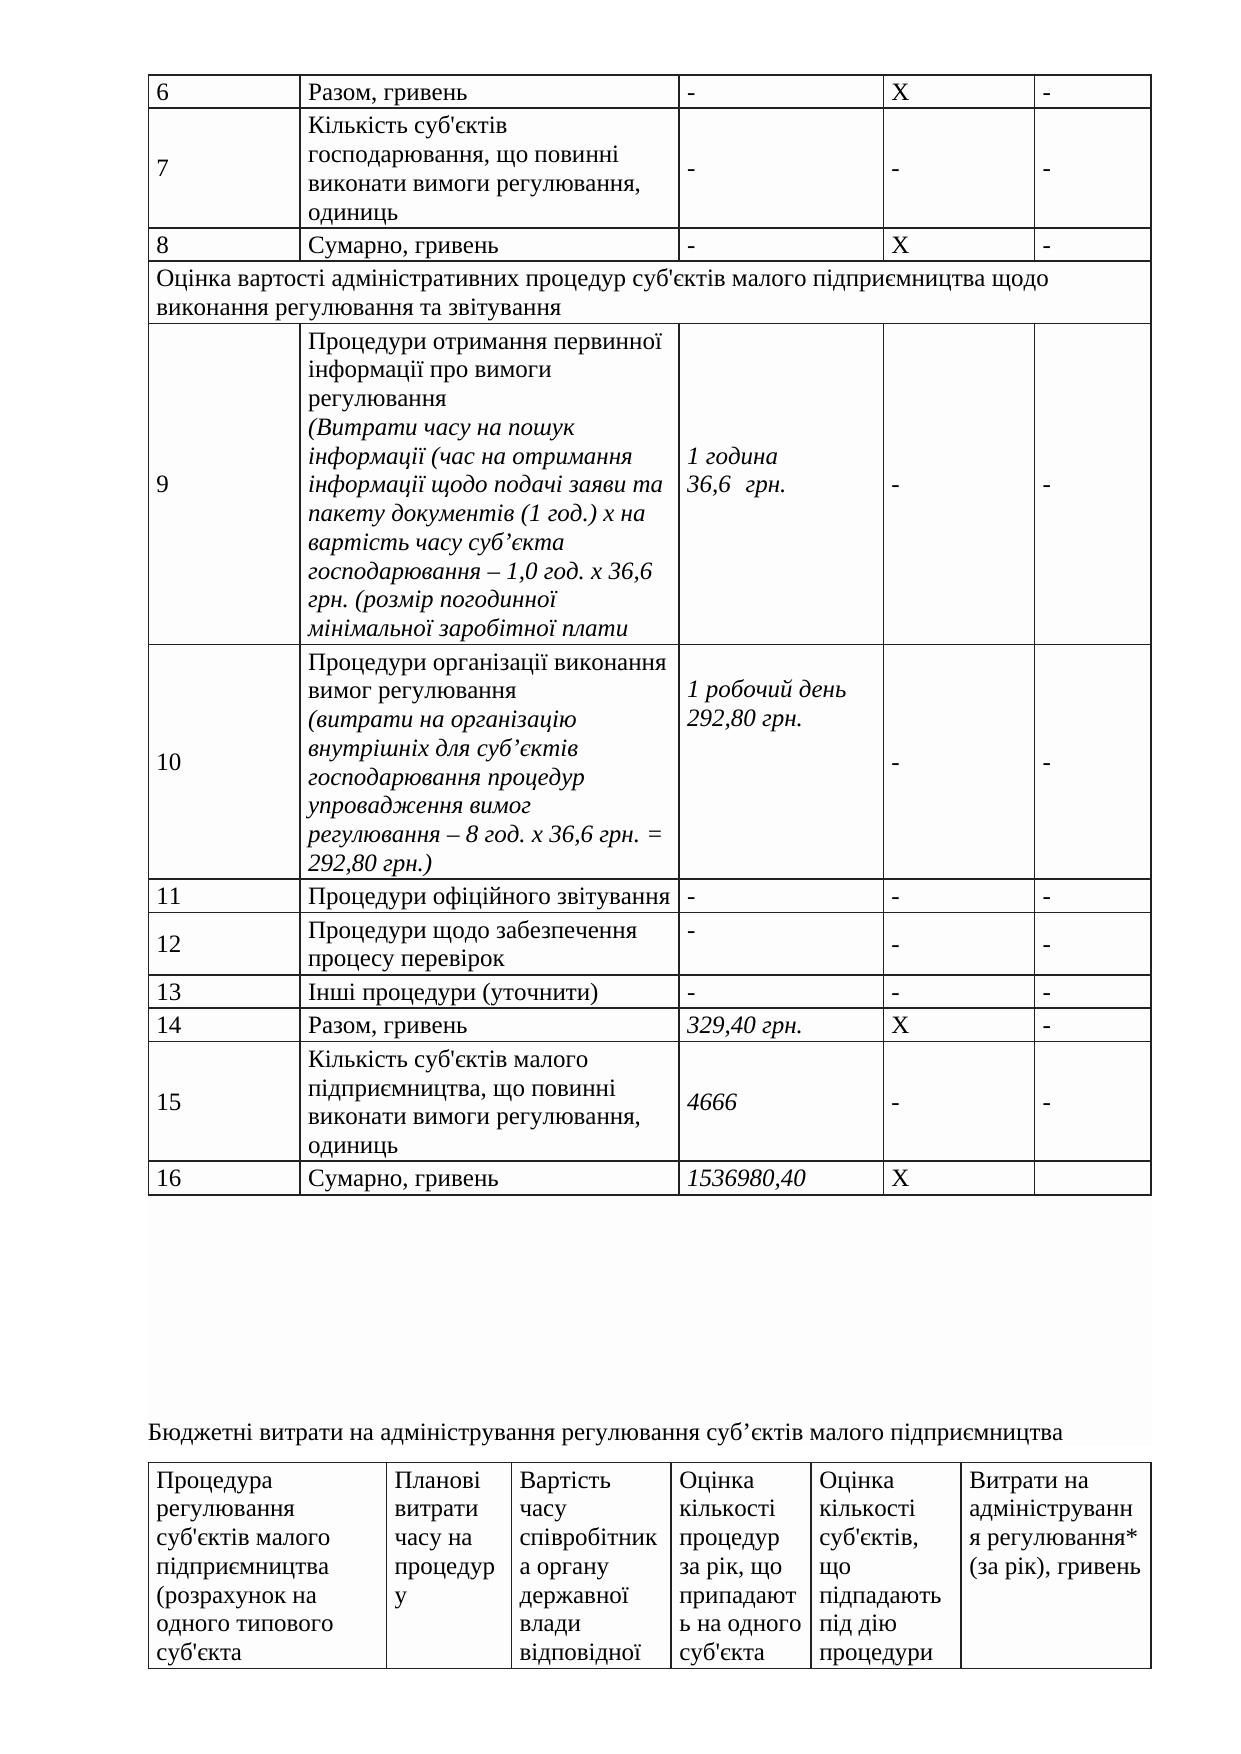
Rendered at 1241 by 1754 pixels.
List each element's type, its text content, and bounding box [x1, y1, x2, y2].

table_cell 1 година 36,6 грн. [680, 324, 883, 643]
table_cell 9 [149, 324, 299, 643]
table_cell 8 [149, 229, 299, 260]
table_cell - [884, 913, 1034, 974]
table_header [962, 1463, 1150, 1668]
table_cell - [680, 109, 883, 227]
table_cell Сумарно, гривень [301, 1162, 678, 1194]
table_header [512, 1463, 670, 1668]
table_cell Кількість суб'єктів господарювання, що повинні виконати вимоги регулювання, одиниць [301, 109, 678, 227]
table_cell Разом, гривень [301, 76, 678, 107]
table_cell [1035, 1162, 1150, 1194]
table_cell Х [884, 229, 1034, 260]
table_cell 10 [149, 645, 299, 878]
table_cell - [1035, 913, 1150, 974]
table_cell 7 [149, 109, 299, 227]
table_cell Х [884, 1162, 1034, 1194]
table_cell 1536980,40 [680, 1162, 883, 1194]
table_cell - [884, 109, 1034, 227]
table_cell - [884, 880, 1034, 912]
table_cell 11 [149, 880, 299, 912]
table_cell - [680, 913, 883, 974]
table_cell 14 [149, 1009, 299, 1041]
table_cell - [884, 645, 1034, 878]
table_cell 329,40 грн. [680, 1009, 883, 1041]
table_cell - [680, 976, 883, 1007]
table_cell - [884, 324, 1034, 643]
table_cell - [1035, 880, 1150, 912]
table_cell Оцінка вартості адміністративних процедур суб'єктів малого підприємництва щодо виконання регулювання та звітування [149, 262, 1150, 323]
table_cell - [1035, 645, 1150, 878]
table_cell - [680, 76, 883, 107]
table_cell Сумарно, гривень [301, 229, 678, 260]
table_cell 4666 [680, 1042, 883, 1160]
table_cell - [884, 976, 1034, 1007]
table_cell Разом, гривень [301, 1009, 678, 1041]
table_cell Процедури офіційного звітування [301, 880, 678, 912]
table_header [672, 1463, 810, 1668]
table_cell - [1035, 976, 1150, 1007]
table_cell Х [884, 76, 1034, 107]
table_cell - [1035, 109, 1150, 227]
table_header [387, 1463, 511, 1668]
table_cell - [1035, 1042, 1150, 1160]
table_cell - [1035, 324, 1150, 643]
table_cell 13 [149, 976, 299, 1007]
table_cell - [1035, 1009, 1150, 1041]
table_cell 12 [149, 913, 299, 974]
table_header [149, 1463, 386, 1668]
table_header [812, 1463, 960, 1668]
table_cell 15 [149, 1042, 299, 1160]
table_cell 6 [149, 76, 299, 107]
table_cell - [680, 880, 883, 912]
table_cell Х [884, 1009, 1034, 1041]
text Бюджетні витрати на адміністрування регулювання суб’єктів малого підприємництва [148, 1417, 1152, 1446]
table_cell Процедури щодо забезпечення процесу перевірок [301, 913, 678, 974]
table_cell Процедури отримання первинної інформації про вимоги регулювання (Витрати часу на пошук інформації (час на отримання інформації щодо подачі заяви та пакету документів (1 год.) х на вартість часу суб’єкта господарювання – 1,0 год. х 36,6 грн. (розмір погодинної мінімальної заробітної плати [301, 324, 678, 643]
table_cell 1 робочий день 292,80 грн. [680, 645, 883, 878]
table_cell Кількість суб'єктів малого підприємництва, що повинні виконати вимоги регулювання, одиниць [301, 1042, 678, 1160]
table_cell Інші процедури (уточнити) [301, 976, 678, 1007]
table_cell - [1035, 229, 1150, 260]
table_cell 16 [149, 1162, 299, 1194]
table_cell - [680, 229, 883, 260]
table_cell Процедури організації виконання вимог регулювання (витрати на організацію внутрішніх для суб’єктів господарювання процедур упровадження вимог регулювання – 8 год. х 36,6 грн. = 292,80 грн.) [301, 645, 678, 878]
table_cell - [884, 1042, 1034, 1160]
table_cell - [1035, 76, 1150, 107]
